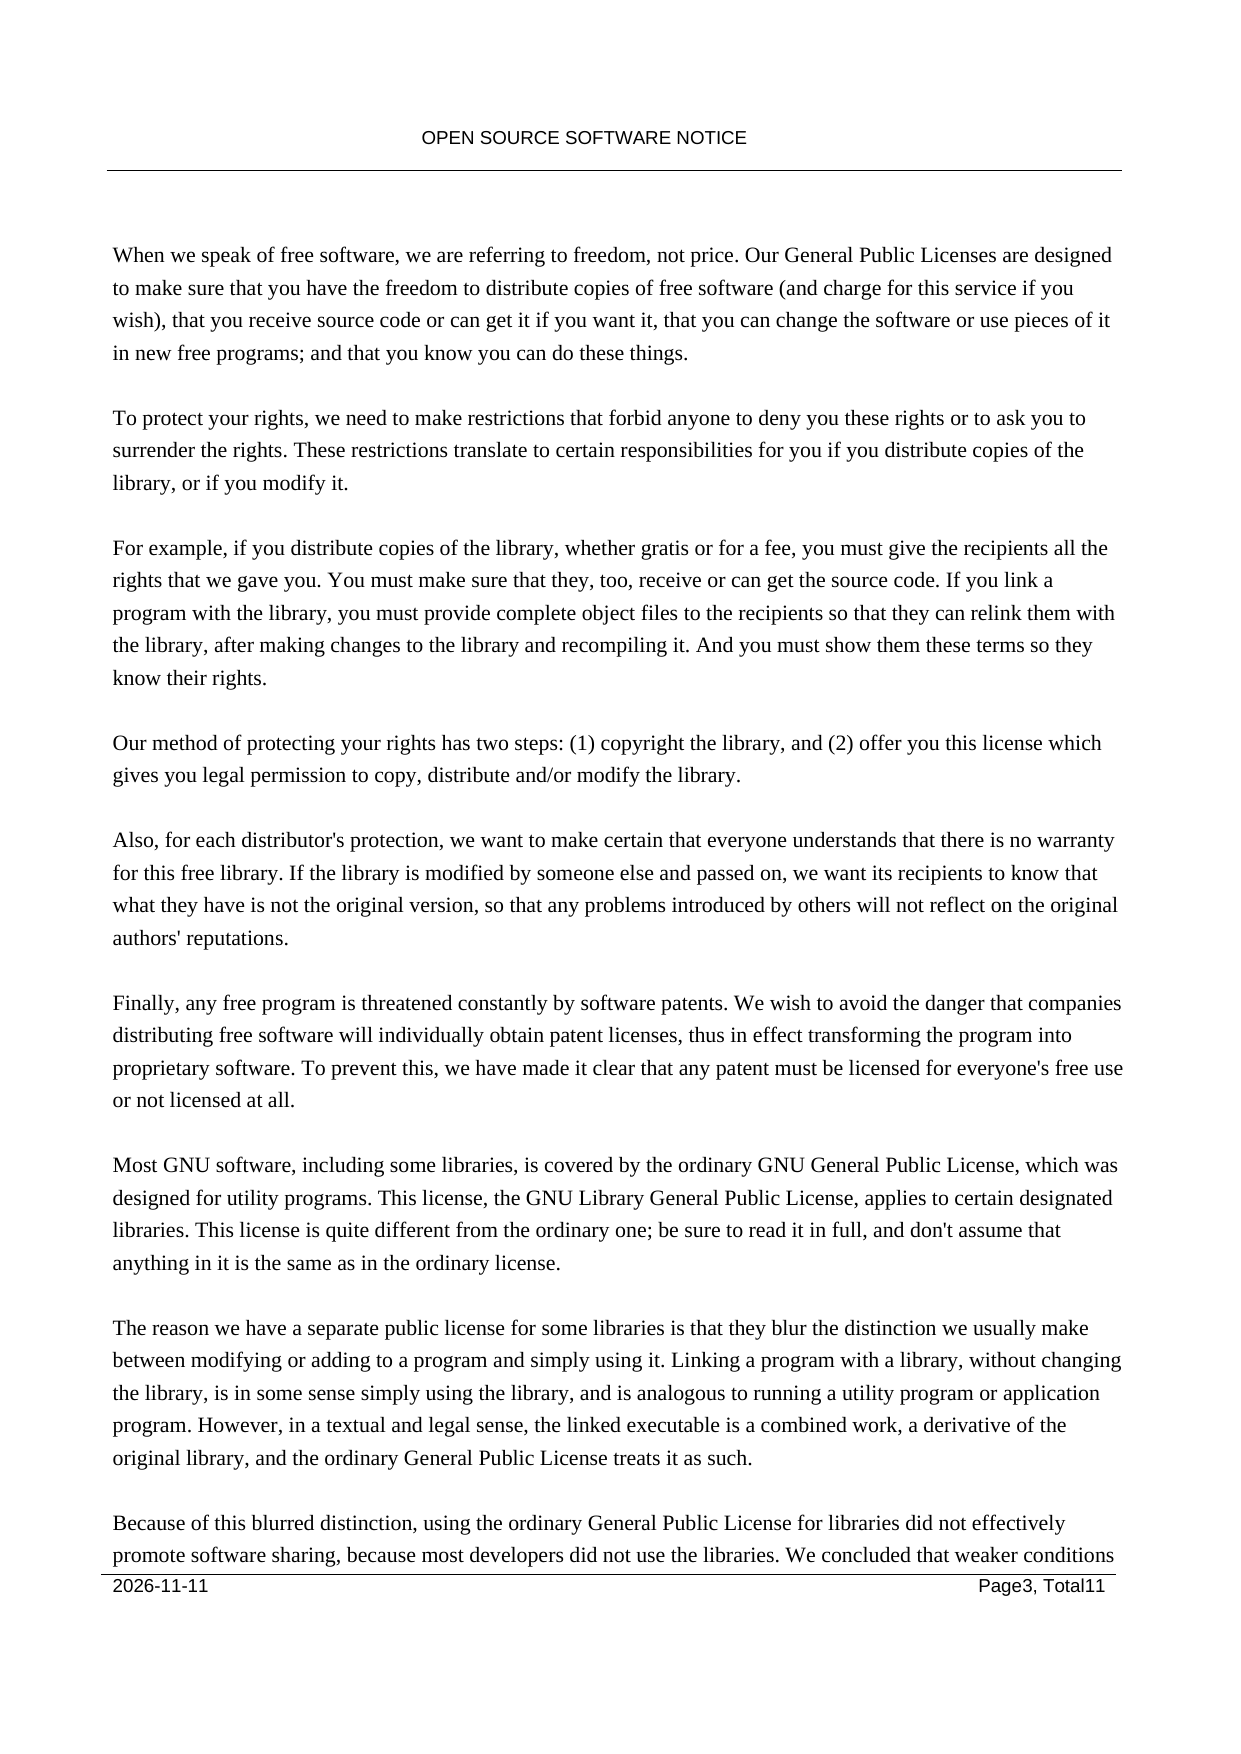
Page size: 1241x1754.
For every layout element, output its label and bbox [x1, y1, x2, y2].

text [112, 206, 1128, 1571]
